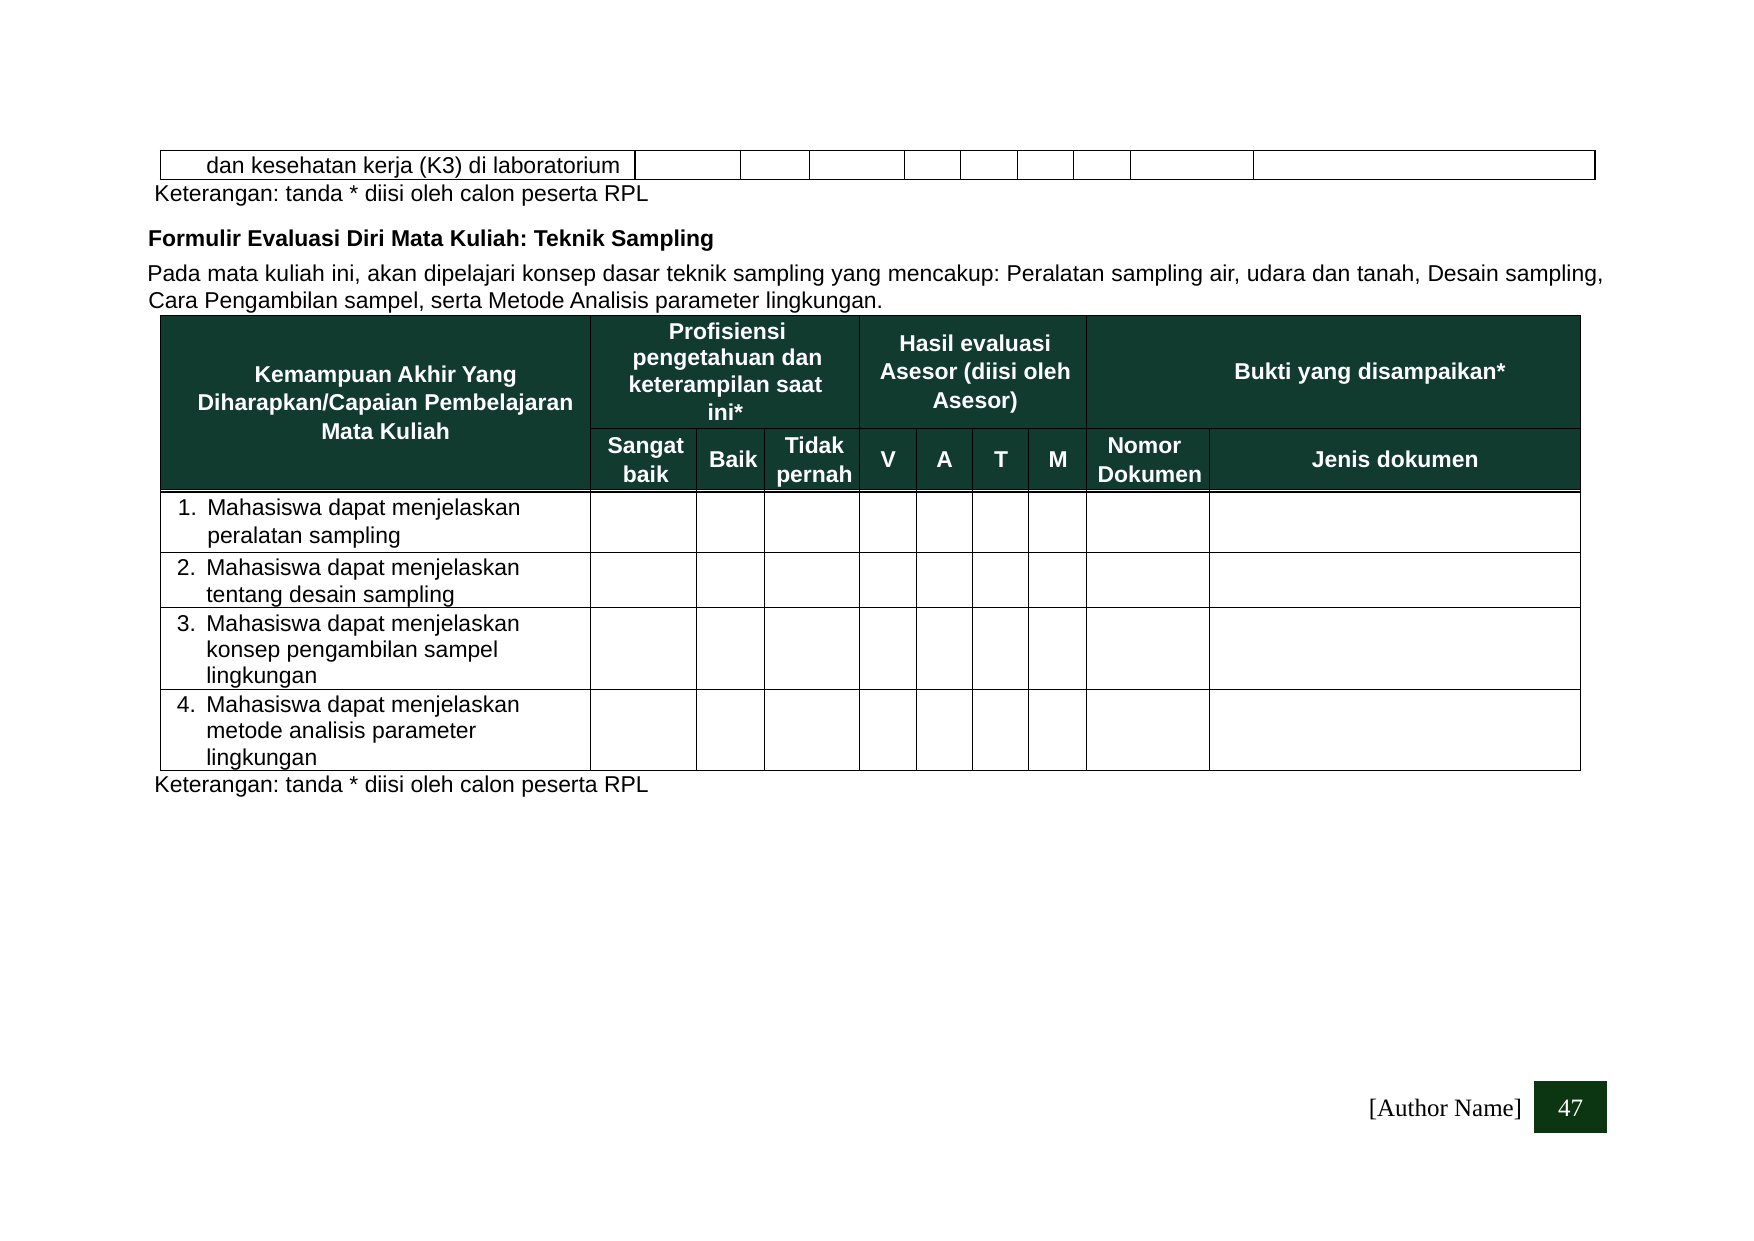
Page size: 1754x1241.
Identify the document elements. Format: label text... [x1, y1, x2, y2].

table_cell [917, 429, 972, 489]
subtitle Formulir Evaluasi Diri Mata Kuliah: Teknik Sampling [148, 225, 1607, 251]
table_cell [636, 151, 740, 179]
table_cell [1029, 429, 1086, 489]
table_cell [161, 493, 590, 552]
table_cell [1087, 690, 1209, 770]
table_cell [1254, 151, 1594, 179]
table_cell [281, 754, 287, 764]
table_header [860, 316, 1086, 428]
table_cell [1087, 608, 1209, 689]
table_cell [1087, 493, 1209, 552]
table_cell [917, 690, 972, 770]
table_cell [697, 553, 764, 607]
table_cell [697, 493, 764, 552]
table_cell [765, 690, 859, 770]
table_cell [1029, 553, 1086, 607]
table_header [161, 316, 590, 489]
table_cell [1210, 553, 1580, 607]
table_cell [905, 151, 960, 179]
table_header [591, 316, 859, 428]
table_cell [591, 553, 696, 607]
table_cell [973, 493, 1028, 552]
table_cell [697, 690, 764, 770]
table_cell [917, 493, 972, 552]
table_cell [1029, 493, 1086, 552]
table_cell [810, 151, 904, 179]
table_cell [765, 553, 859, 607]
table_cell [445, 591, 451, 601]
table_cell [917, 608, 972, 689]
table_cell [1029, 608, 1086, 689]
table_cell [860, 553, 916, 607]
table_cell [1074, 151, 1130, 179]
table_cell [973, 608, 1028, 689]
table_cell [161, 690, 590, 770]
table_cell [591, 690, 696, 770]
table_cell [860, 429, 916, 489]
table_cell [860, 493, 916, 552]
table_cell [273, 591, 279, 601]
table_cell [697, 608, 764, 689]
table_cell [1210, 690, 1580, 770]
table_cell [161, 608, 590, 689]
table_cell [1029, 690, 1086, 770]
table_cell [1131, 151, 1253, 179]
text Pada mata kuliah ini, akan dipelajari konsep dasar teknik sampling yang mencakup: Peralatan sampling air, udara dan tanah, Desain sampling, Cara Pengambilan sampel, serta Metode Analisis parameter lingkungan. [147, 260, 1605, 314]
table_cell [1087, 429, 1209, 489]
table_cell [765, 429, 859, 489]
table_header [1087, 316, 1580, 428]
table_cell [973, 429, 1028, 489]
text Keterangan: tanda * diisi oleh calon peserta RPL [148, 771, 1607, 798]
text Keterangan: tanda * diisi oleh calon peserta RPL [148, 180, 1607, 206]
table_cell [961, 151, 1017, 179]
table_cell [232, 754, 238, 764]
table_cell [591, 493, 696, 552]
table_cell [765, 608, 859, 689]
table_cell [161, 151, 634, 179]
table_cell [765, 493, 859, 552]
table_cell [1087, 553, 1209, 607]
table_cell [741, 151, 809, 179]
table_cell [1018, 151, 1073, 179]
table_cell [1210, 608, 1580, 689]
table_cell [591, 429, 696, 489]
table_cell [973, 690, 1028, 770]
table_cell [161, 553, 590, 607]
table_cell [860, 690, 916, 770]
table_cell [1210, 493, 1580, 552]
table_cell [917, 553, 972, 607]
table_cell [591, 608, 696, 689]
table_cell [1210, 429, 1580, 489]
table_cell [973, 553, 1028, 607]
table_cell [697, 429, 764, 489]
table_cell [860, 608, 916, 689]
